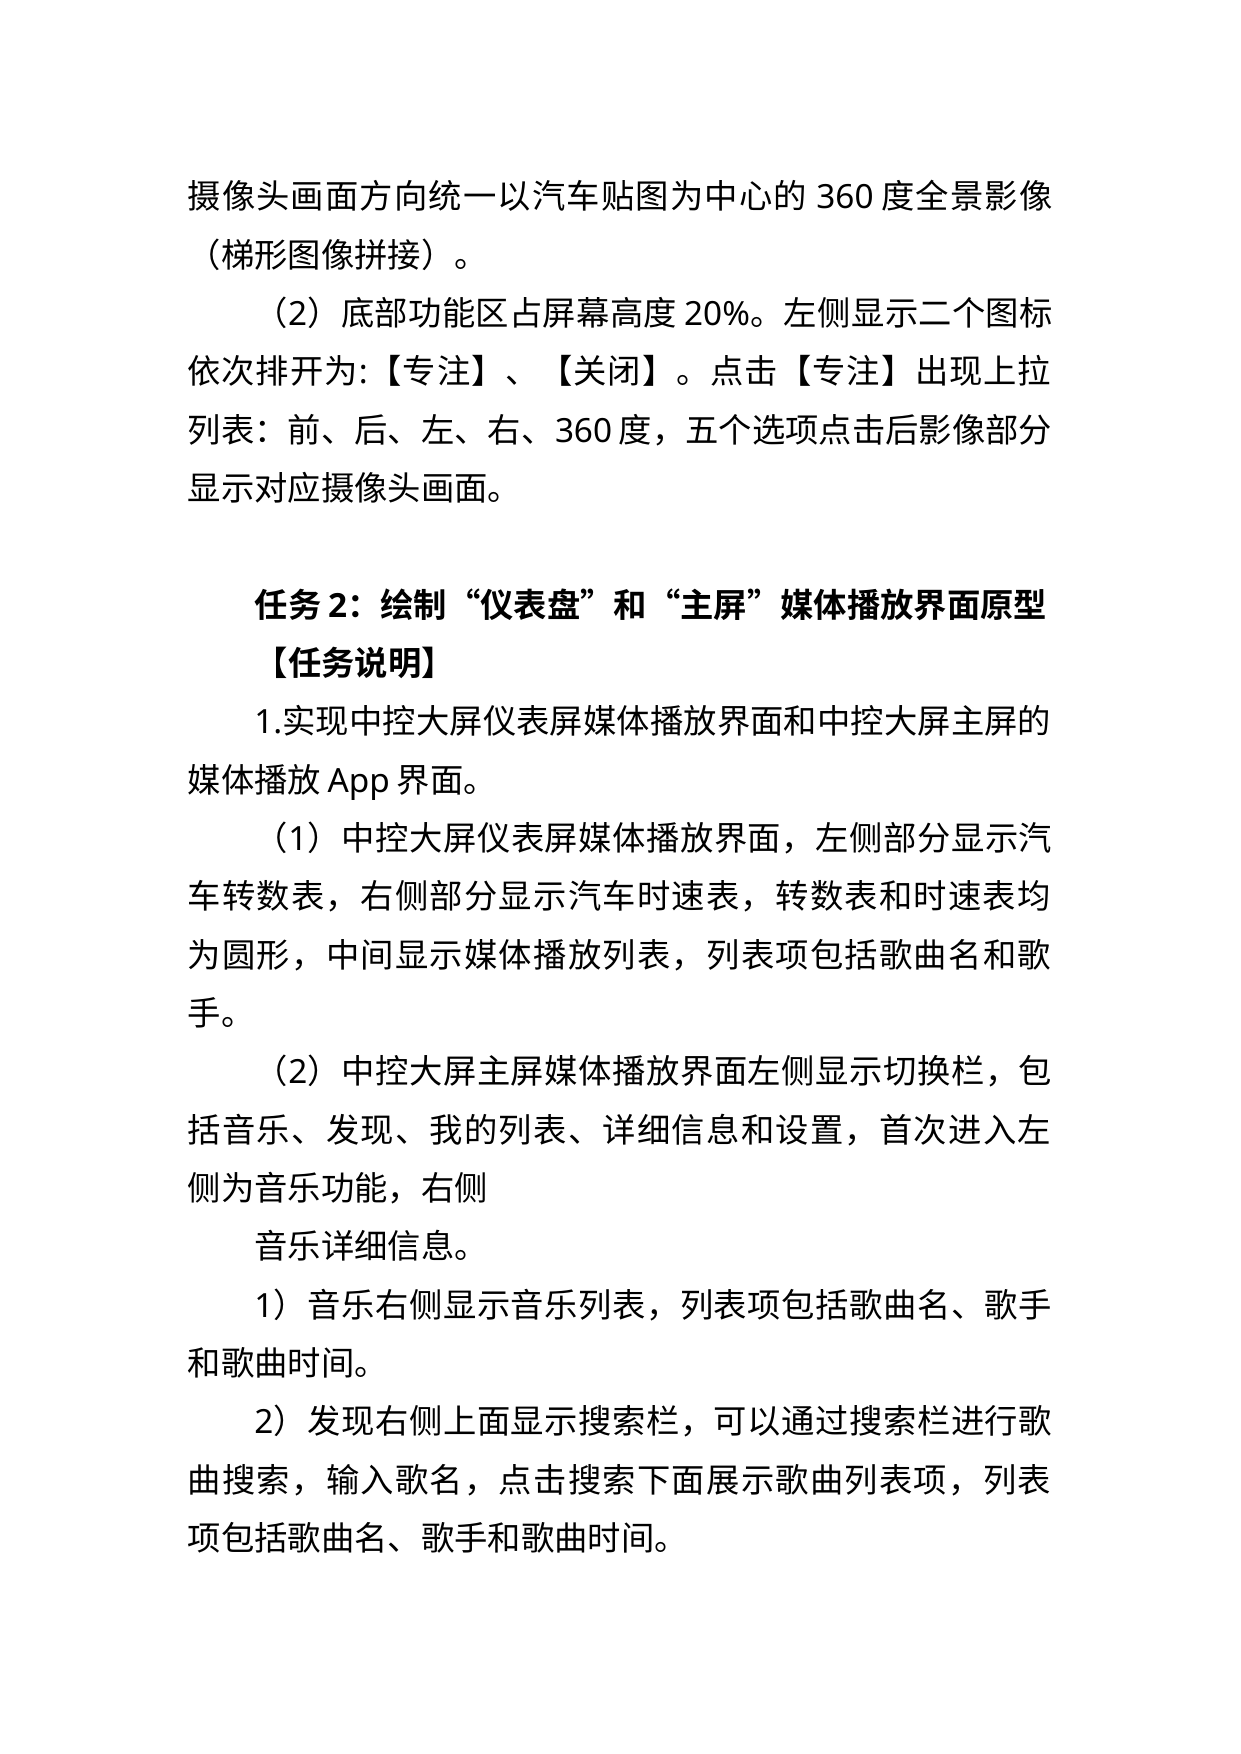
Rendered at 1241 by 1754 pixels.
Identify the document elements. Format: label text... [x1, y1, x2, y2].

text 1.实现中控大屏仪表屏媒体播放界面和中控大屏主屏的媒体播放App界面。 [187, 687, 1053, 804]
text （1）中控大屏仪表屏媒体播放界面，左侧部分显示汽车转数表，右侧部分显示汽车时速表，转数表和时速表均为圆形，中间显示媒体播放列表，列表项包括歌曲名和歌手。 [187, 804, 1053, 1037]
text 1）音乐右侧显示音乐列表，列表项包括歌曲名、歌手和歌曲时间。 [187, 1270, 1053, 1387]
text （2）中控大屏主屏媒体播放界面左侧显示切换栏，包括音乐、发现、我的列表、详细信息和设置，首次进入左侧为音乐功能，右侧 [187, 1037, 1053, 1212]
text （2）底部功能区占屏幕高度20%。左侧显示二个图标依次排开为:【专注】、【关闭】。点击【专注】出现上拉列表：前、后、左、右、360度，五个选项点击后影像部分显示对应摄像头画面。 [187, 279, 1053, 512]
text 音乐详细信息。 [187, 1212, 1053, 1270]
text 任务2：绘制“仪表盘”和“主屏”媒体播放界面原型 [187, 570, 1053, 629]
text 2）发现右侧上面显示搜索栏，可以通过搜索栏进行歌曲搜索，输入歌名，点击搜索下面展示歌曲列表项，列表项包括歌曲名、歌手和歌曲时间。 [187, 1387, 1053, 1562]
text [187, 162, 1053, 279]
text 【任务说明】 [187, 629, 1053, 687]
